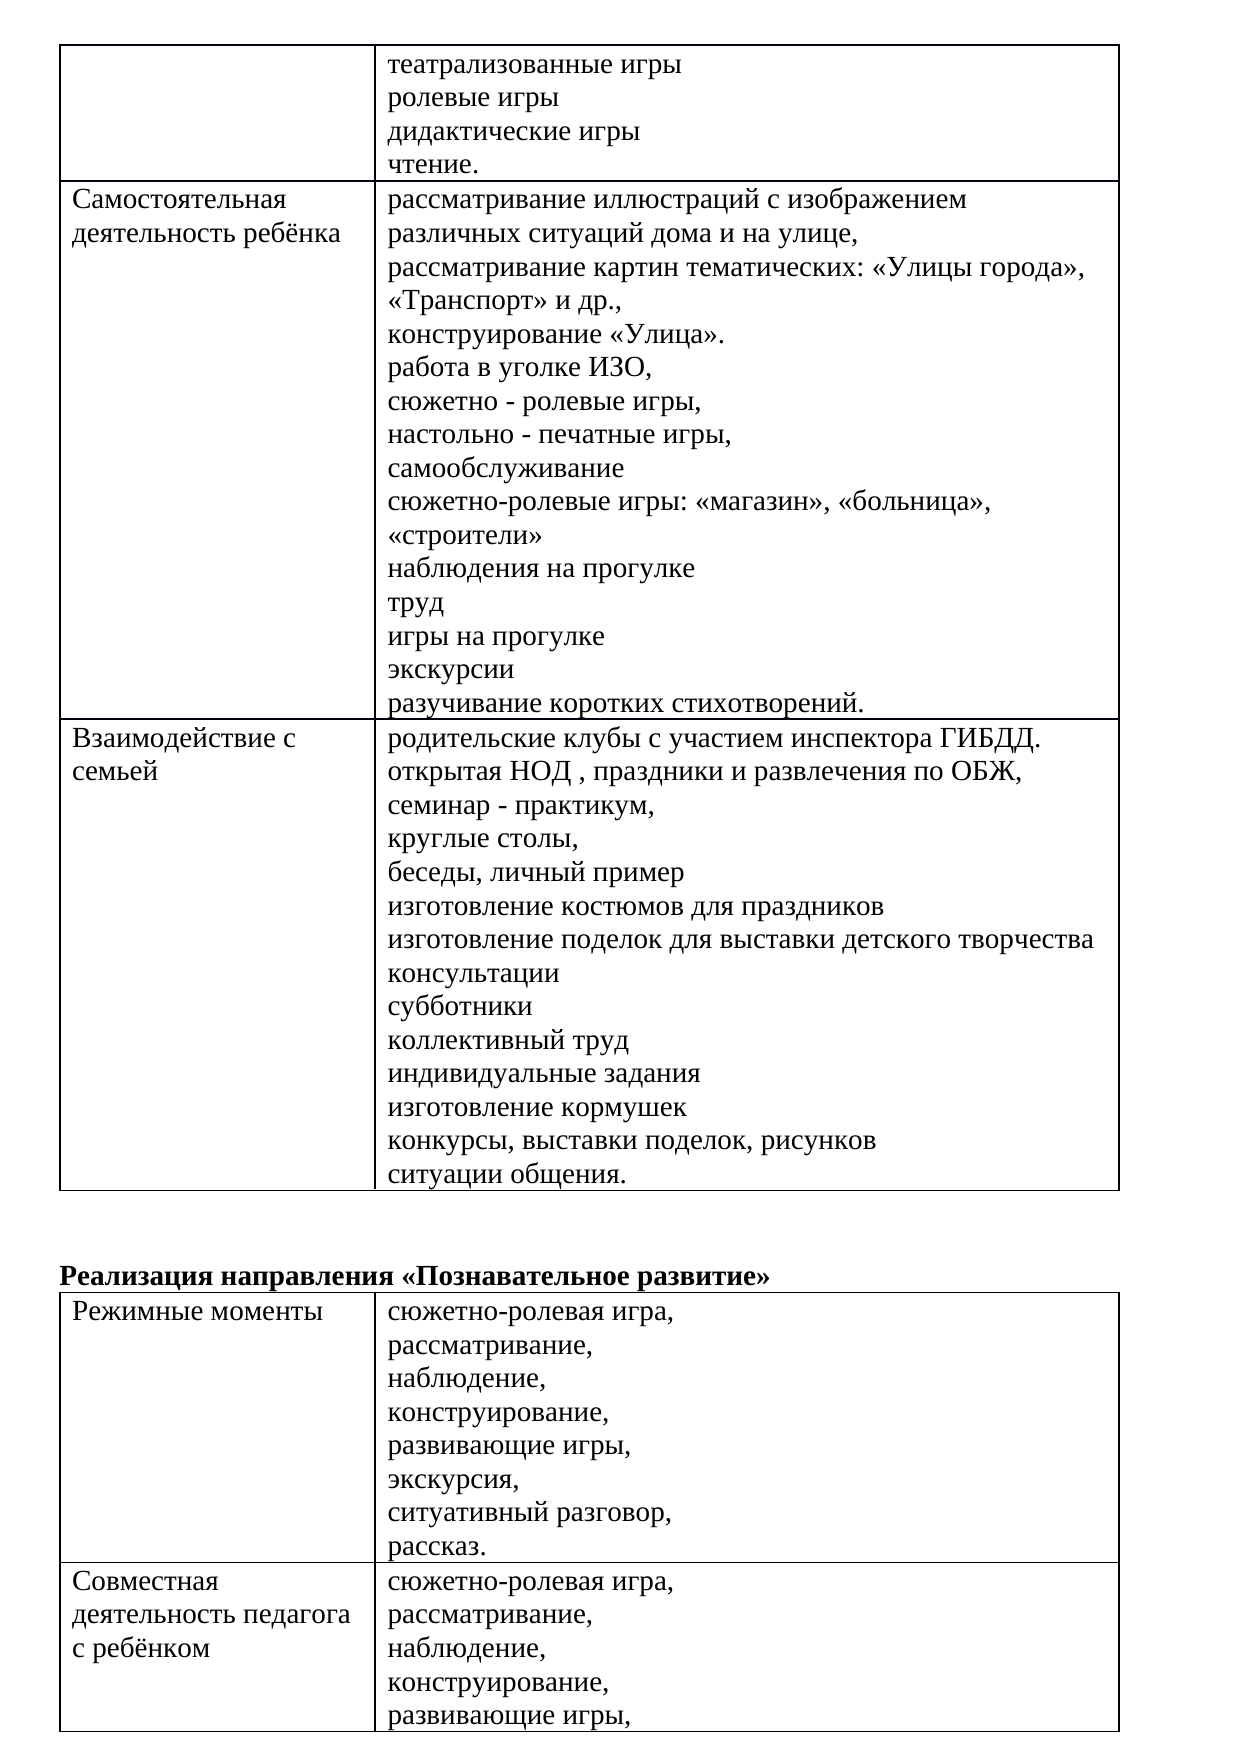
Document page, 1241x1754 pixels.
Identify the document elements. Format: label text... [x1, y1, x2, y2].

table_cell рассматривание иллюстраций с изображением различных ситуаций дома и на улице, рассматривание картин тематических: «Улицы города», «Транспорт» и др., конструирование «Улица». работа в уголке ИЗО, сюжетно - ролевые игры, настольно - печатные игры, самообслуживание сюжетно-ролевые игры: «магазин», «больница», «строители» наблюдения на прогулке труд игры на прогулке экскурсии разучивание коротких стихотворений. [376, 182, 1118, 718]
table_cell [376, 1563, 1118, 1731]
table_cell Взаимодействие с семьей [61, 720, 374, 1189]
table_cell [376, 46, 1118, 180]
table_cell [61, 46, 374, 180]
table_header сюжетно-ролевая игра, рассматривание, наблюдение, конструирование, развивающие игры, экскурсия, ситуативный разговор, рассказ. [376, 1293, 1118, 1562]
text Реализация направления «Познавательное развитие» [59, 1258, 1181, 1292]
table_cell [61, 1563, 374, 1731]
table_header Режимные моменты [61, 1293, 374, 1562]
table_cell родительские клубы с участием инспектора ГИБДД. открытая НОД , праздники и развлечения по ОБЖ, семинар - практикум, круглые столы, беседы, личный пример изготовление костюмов для праздников изготовление поделок для выставки детского творчества консультации субботники коллективный труд индивидуальные задания изготовление кормушек конкурсы, выставки поделок, рисунков ситуации общения. [376, 720, 1118, 1189]
table_cell Самостоятельная деятельность ребёнка [61, 182, 374, 718]
